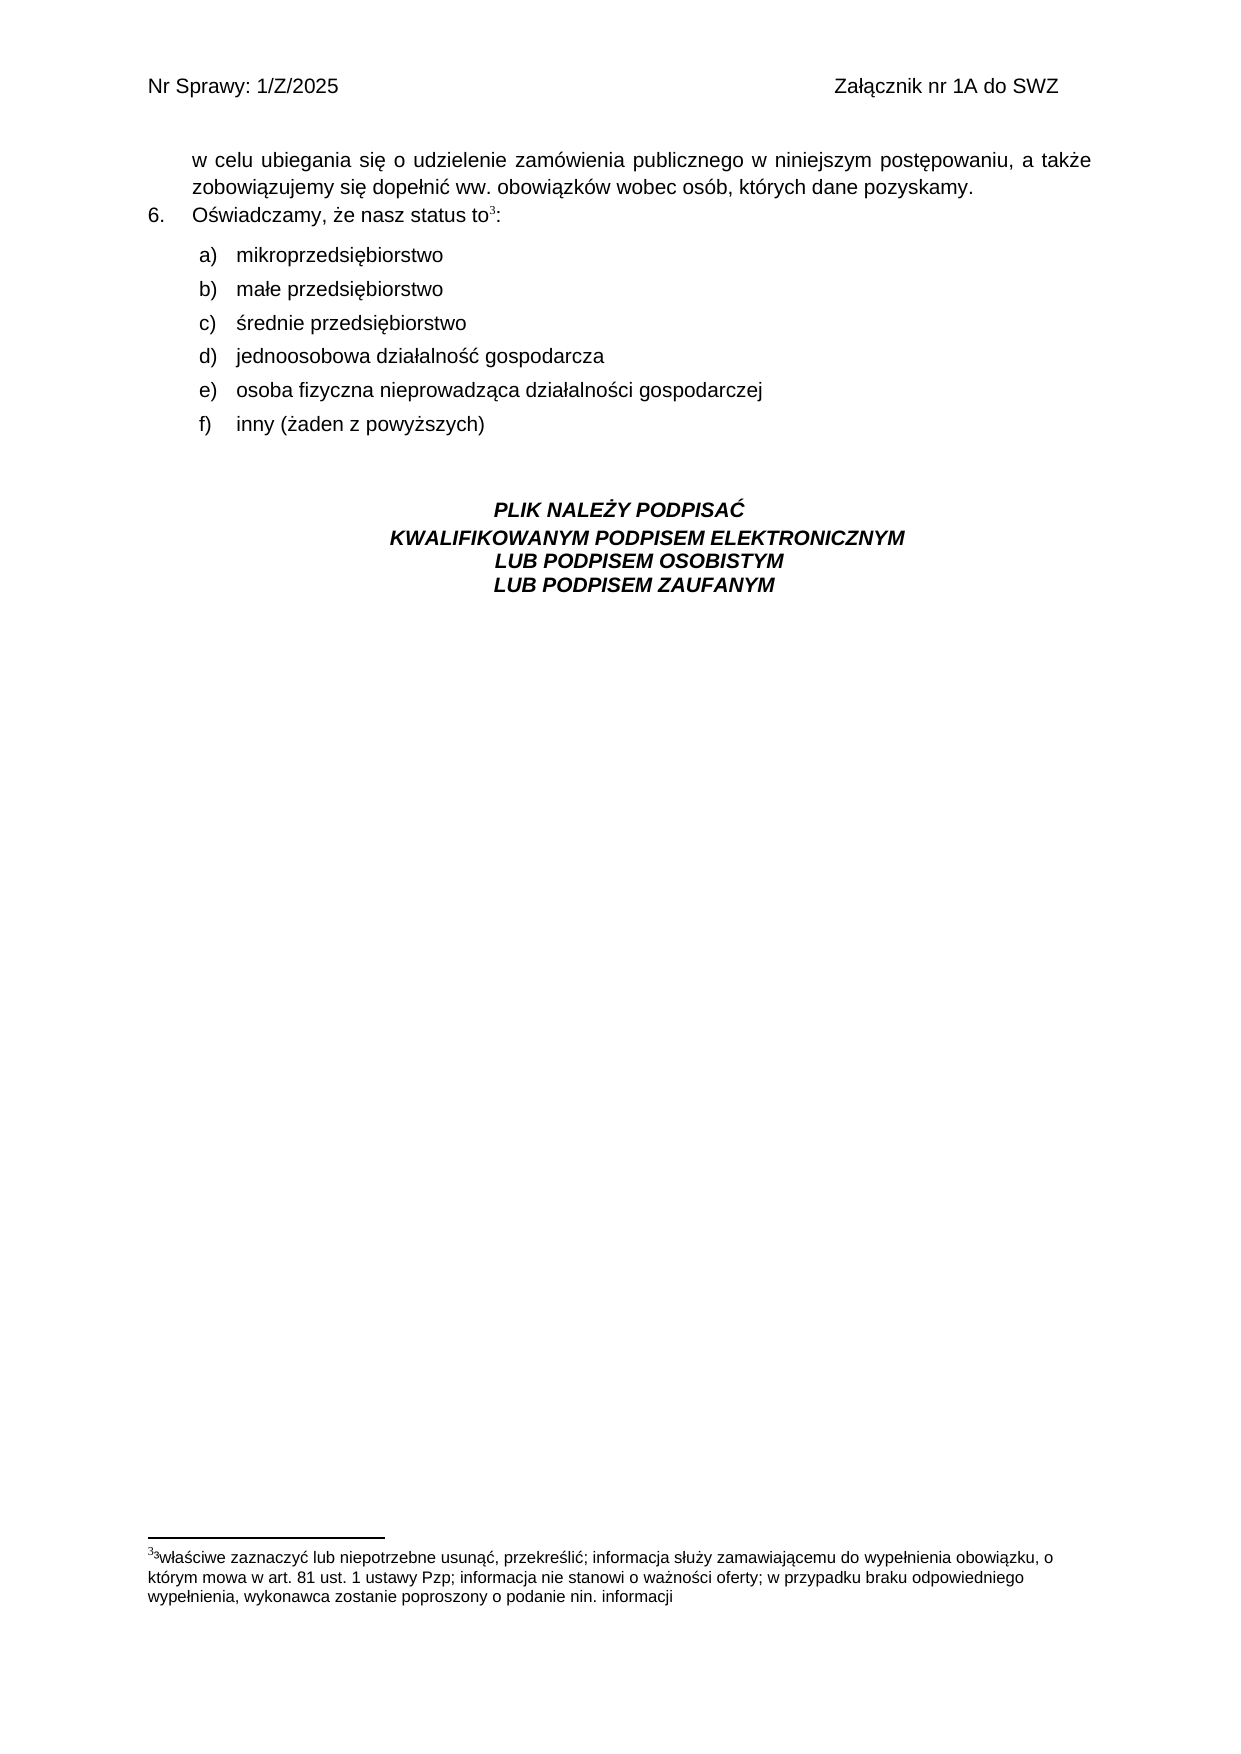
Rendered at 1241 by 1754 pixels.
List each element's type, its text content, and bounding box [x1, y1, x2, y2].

text KWALIFIKOWANYM PODPISEM ELEKTRONICZNYM [148, 525, 1093, 549]
list średnie przedsiębiorstwo [199, 310, 1093, 334]
list małe przedsiębiorstwo [199, 277, 1093, 301]
list inny (żaden z powyższych) [199, 412, 1093, 436]
list mikroprzedsiębiorstwo [199, 243, 1093, 267]
text LUB PODPISEM OSOBISTYM [148, 549, 1093, 573]
list Oświadczamy, że nasz status to: [148, 203, 1093, 227]
text LUB PODPISEM ZAUFANYM [148, 573, 1093, 597]
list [148, 148, 1093, 199]
text PLIK NALEŻY PODPISAĆ [148, 498, 1093, 522]
list jednoosobowa działalność gospodarcza [199, 344, 1093, 368]
list osoba fizyczna nieprowadząca działalności gospodarczej [199, 378, 1093, 402]
